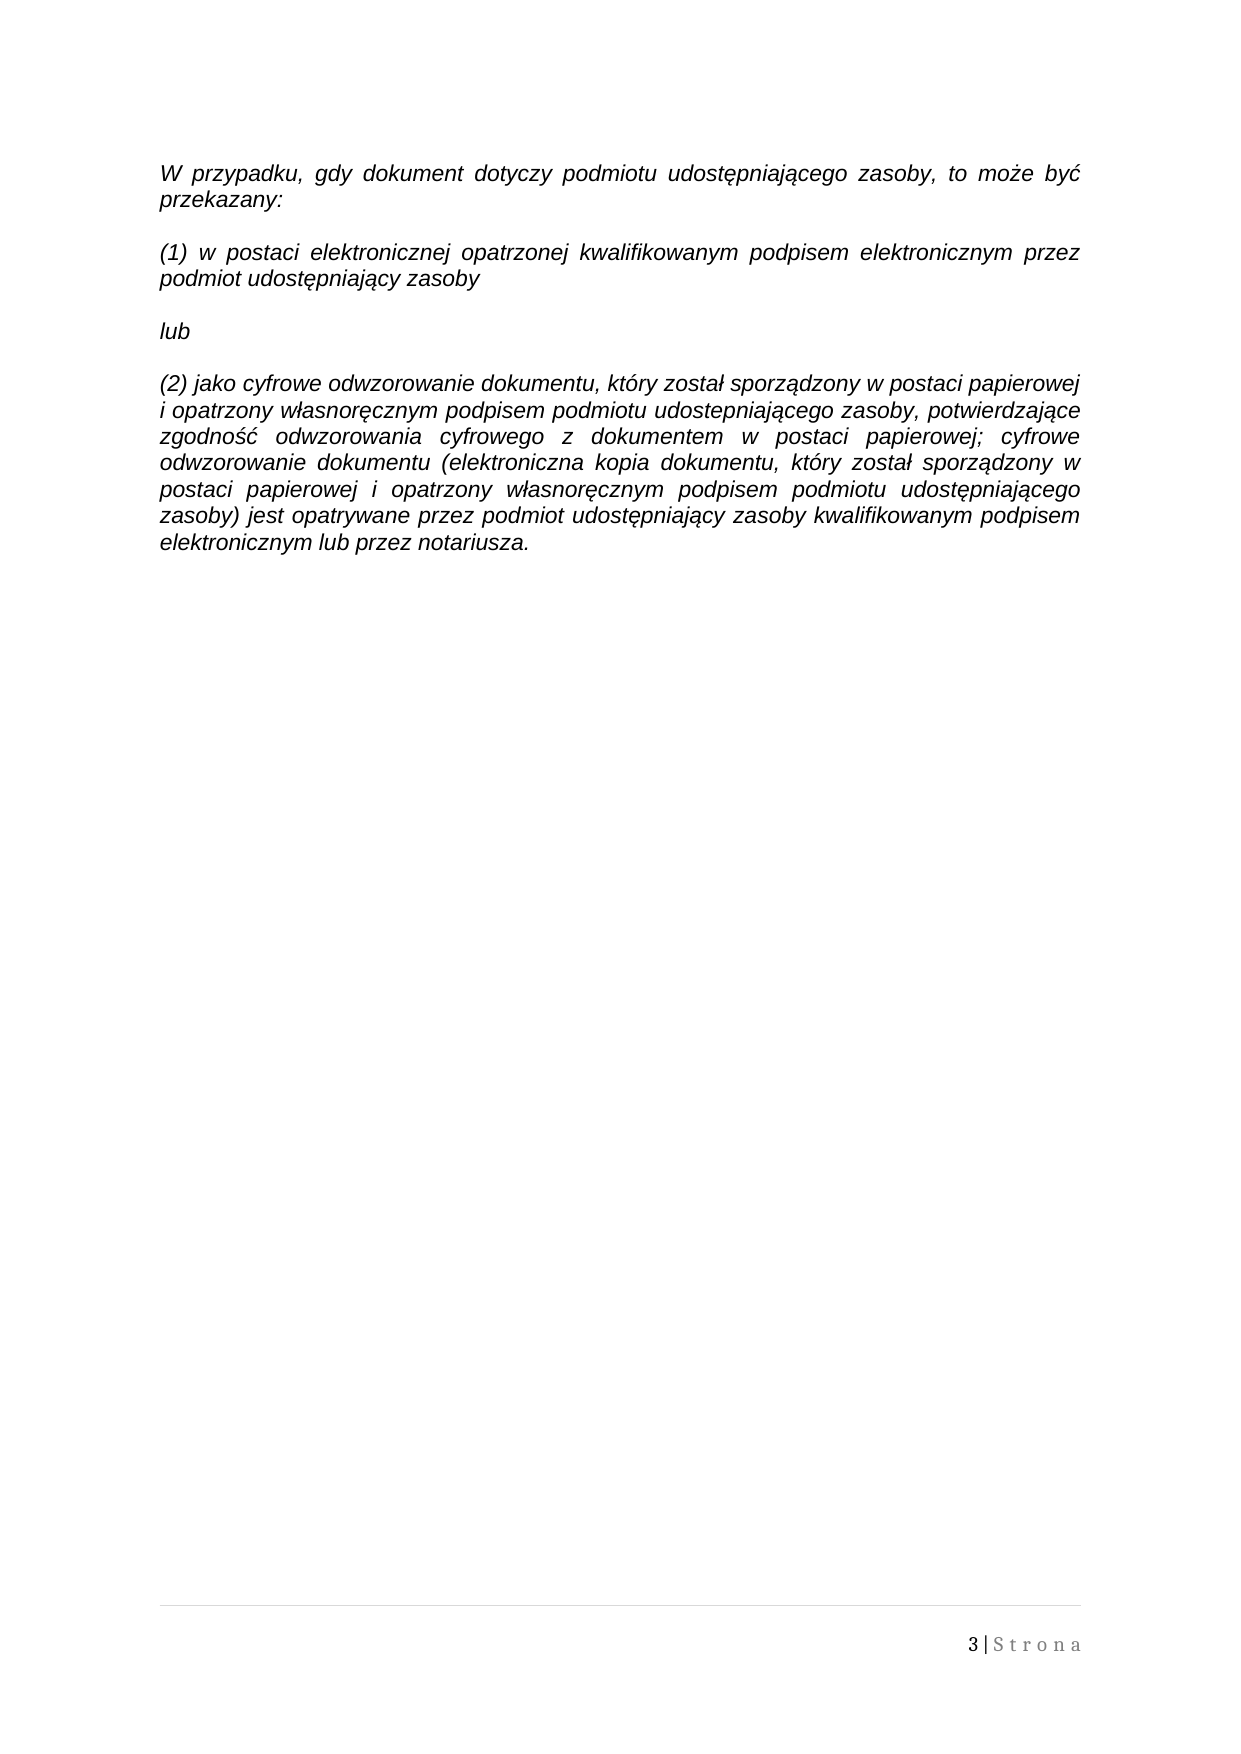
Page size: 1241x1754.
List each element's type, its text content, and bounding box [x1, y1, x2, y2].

text W przypadku, gdy dokument dotyczy podmiotu udostępniającego zasoby, to może być przekazany: (1) w postaci elektronicznej opatrzonej kwalifikowanym podpisem elektronicznym przez podmiot udostępniający zasoby lub (2) jako cyfrowe odwzorowanie dokumentu, który został sporządzony w postaci papierowej i opatrzony własnoręcznym podpisem podmiotu udostepniającego zasoby, potwierdzające zgodność odwzorowania cyfrowego z dokumentem w postaci papierowej; cyfrowe odwzorowanie dokumentu (elektroniczna kopia dokumentu, który został sporządzony w postaci papierowej i opatrzony własnoręcznym podpisem podmiotu udostępniającego zasoby) jest opatrywane przez podmiot udostępniający zasoby kwalifikowanym podpisem elektronicznym lub przez notariusza. [159, 159, 1081, 555]
